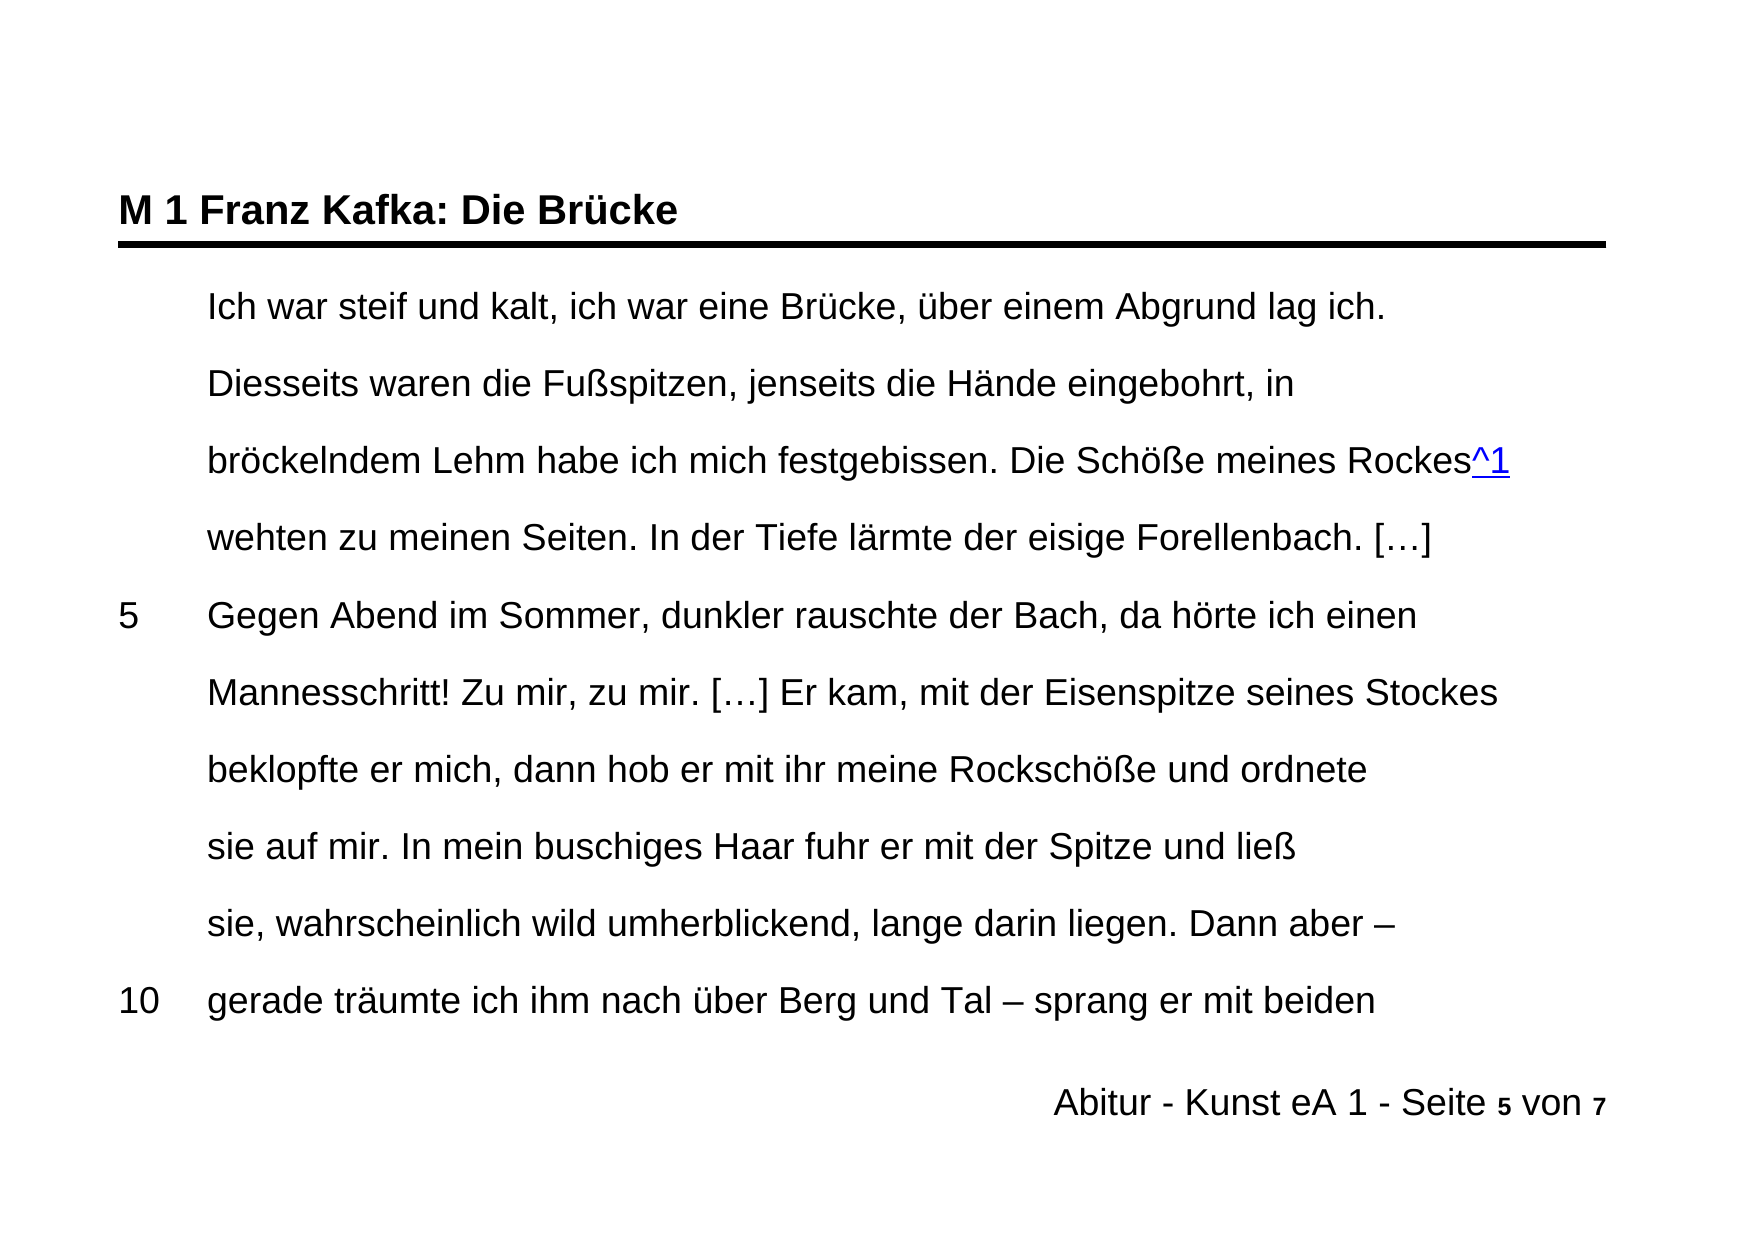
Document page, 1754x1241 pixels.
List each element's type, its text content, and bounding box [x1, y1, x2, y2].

list Diesseits waren die Fußspitzen, jenseits die Hände eingebohrt, in [207, 361, 1606, 404]
list Mannesschritt! Zu mir, zu mir. […] Er kam, mit der Eisenspitze seines Stockes [207, 670, 1606, 713]
list wehten zu meinen Seiten. In der Tiefe lärmte der eisige Forellenbach. […] [207, 516, 1606, 559]
list bröckelndem Lehm habe ich mich festgebissen. Die Schöße meines Rockes^1 [207, 438, 1606, 482]
list 10 gerade träumte ich ihm nach über Berg und Tal – sprang er mit beiden [118, 979, 1606, 1022]
list sie auf mir. In mein buschiges Haar fuhr er mit der Spitze und ließ [207, 824, 1606, 867]
list sie, wahrscheinlich wild umherblickend, lange darin liegen. Dann aber – [207, 902, 1606, 945]
list Ich war steif und kalt, ich war eine Brücke, über einem Abgrund lag ich. [207, 284, 1606, 327]
subtitle M 1 Franz Kafka: Die Brücke [118, 185, 1606, 241]
list 5 Gegen Abend im Sommer, dunkler rauschte der Bach, da hörte ich einen [118, 593, 1606, 636]
list beklopfte er mich, dann hob er mit ihr meine Rockschöße und ordnete [207, 747, 1606, 790]
